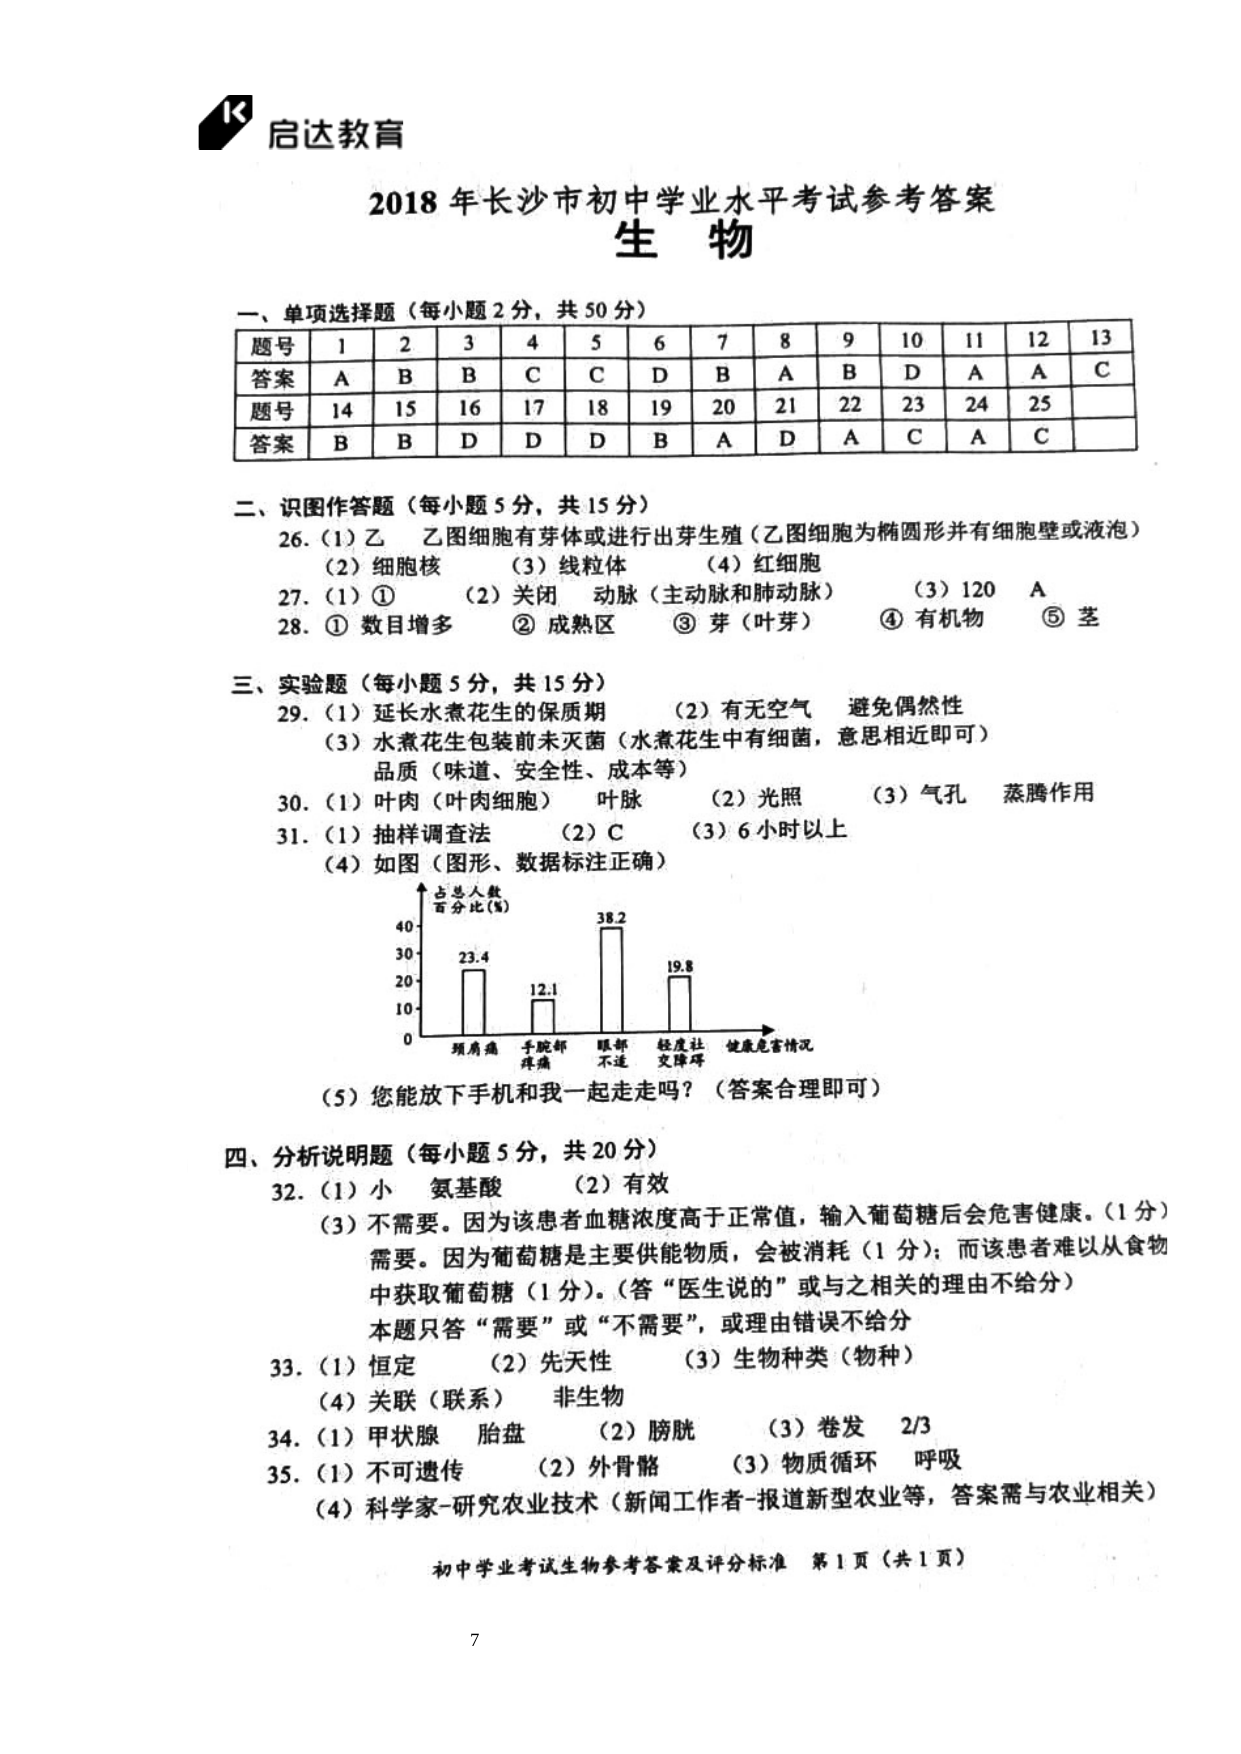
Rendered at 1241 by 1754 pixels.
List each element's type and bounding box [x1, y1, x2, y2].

picture [198, 95, 404, 150]
picture [187, 162, 1168, 1592]
